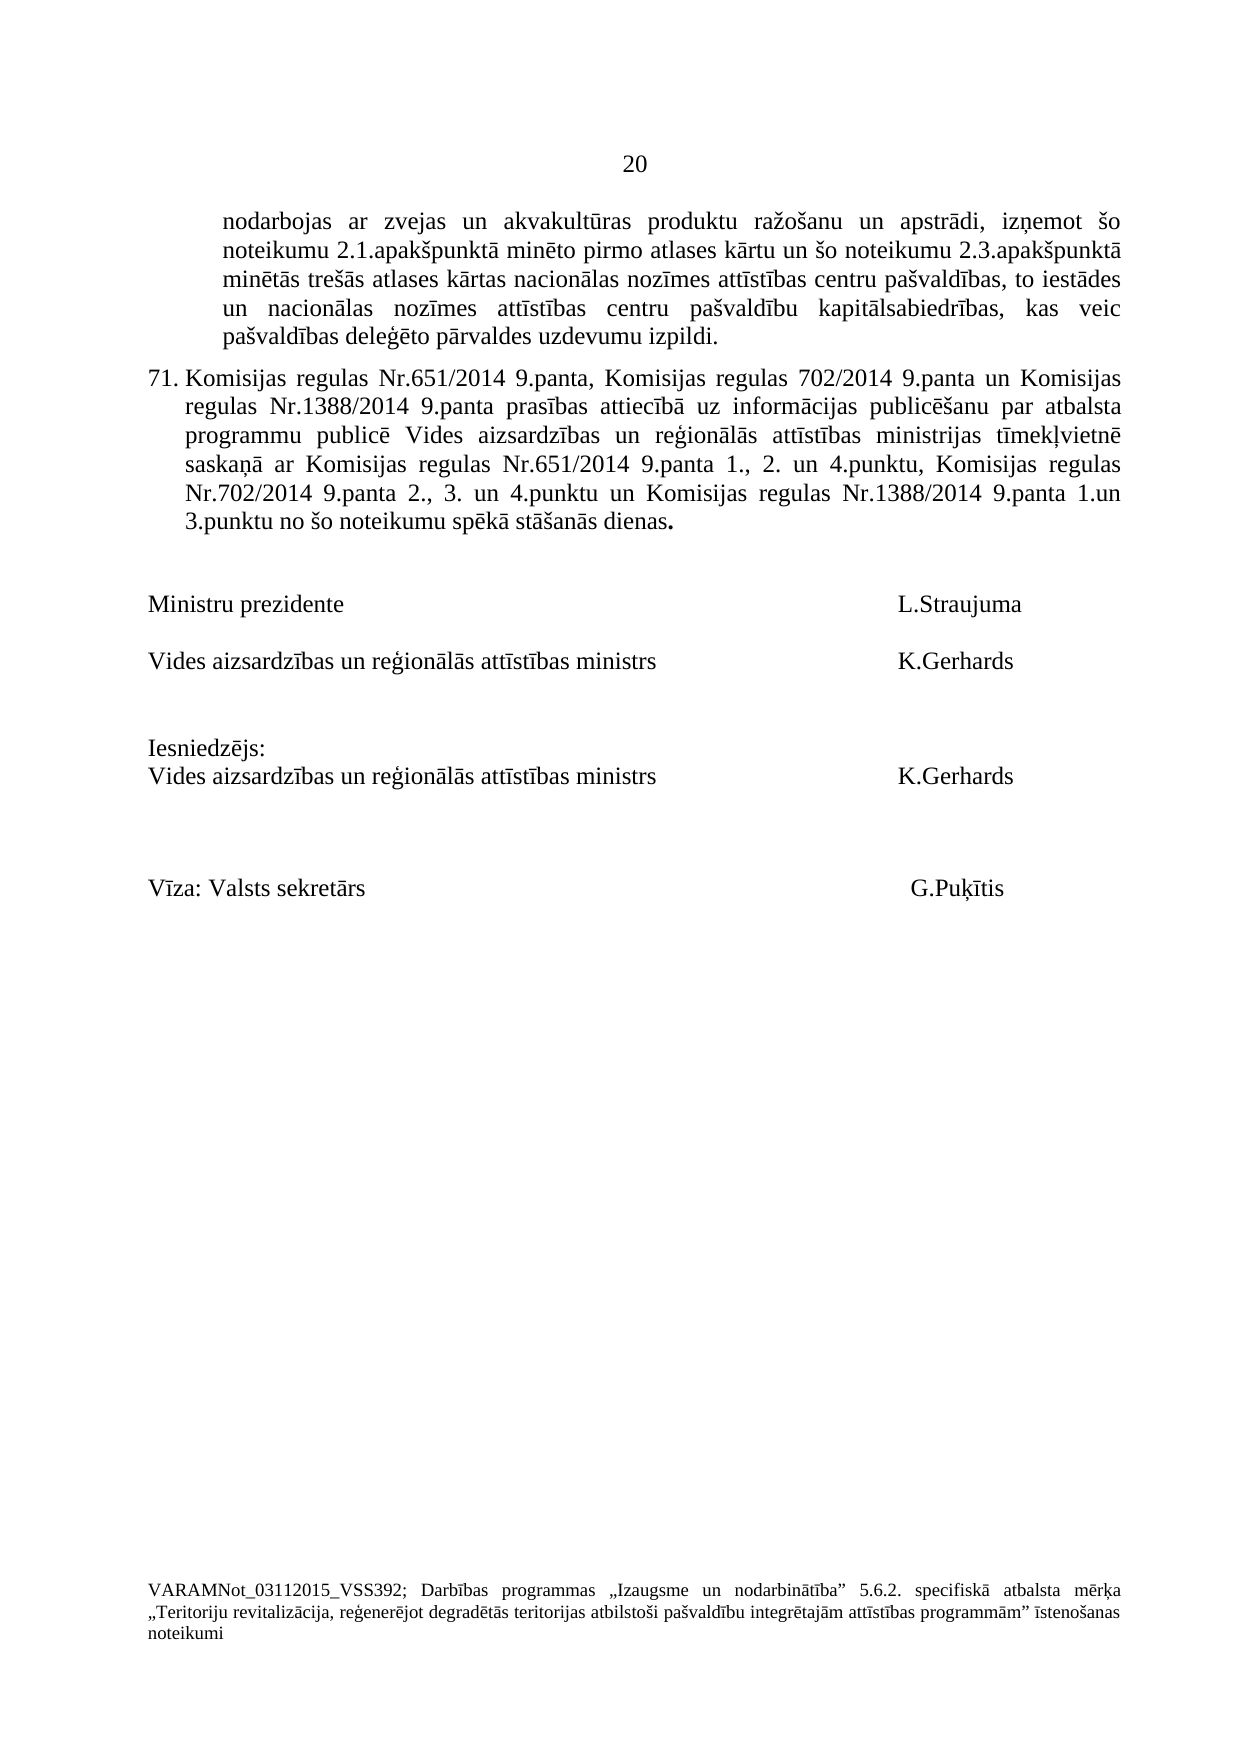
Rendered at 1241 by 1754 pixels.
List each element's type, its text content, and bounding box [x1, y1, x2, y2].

text Vides aizsardzības un reģionālās attīstības ministrs K.Gerhards [148, 761, 1122, 790]
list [177, 206, 1122, 350]
list Komisijas regulas Nr.651/2014 9.panta, Komisijas regulas 702/2014 9.panta un Komisijas regulas Nr.1388/2014 9.panta prasības attiecībā uz informācijas publicēšanu par atbalsta programmu publicē Vides aizsardzības un reģionālās attīstības ministrijas tīmekļvietnē saskaņā ar Komisijas regulas Nr.651/2014 9.panta 1., 2. un 4.punktu, Komisijas regulas Nr.702/2014 9.panta 2., 3. un 4.punktu un Komisijas regulas Nr.1388/2014 9.panta 1.un 3.punktu no šo noteikumu spēkā stāšanās dienas. [148, 363, 1122, 535]
text Vides aizsardzības un reģionālās attīstības ministrs K.Gerhards [148, 646, 1122, 675]
text Iesniedzējs: [148, 733, 1122, 761]
text Ministru prezidente L.Straujuma [148, 589, 1122, 618]
text Vīza: Valsts sekretārs G.Puķītis [148, 873, 1122, 901]
